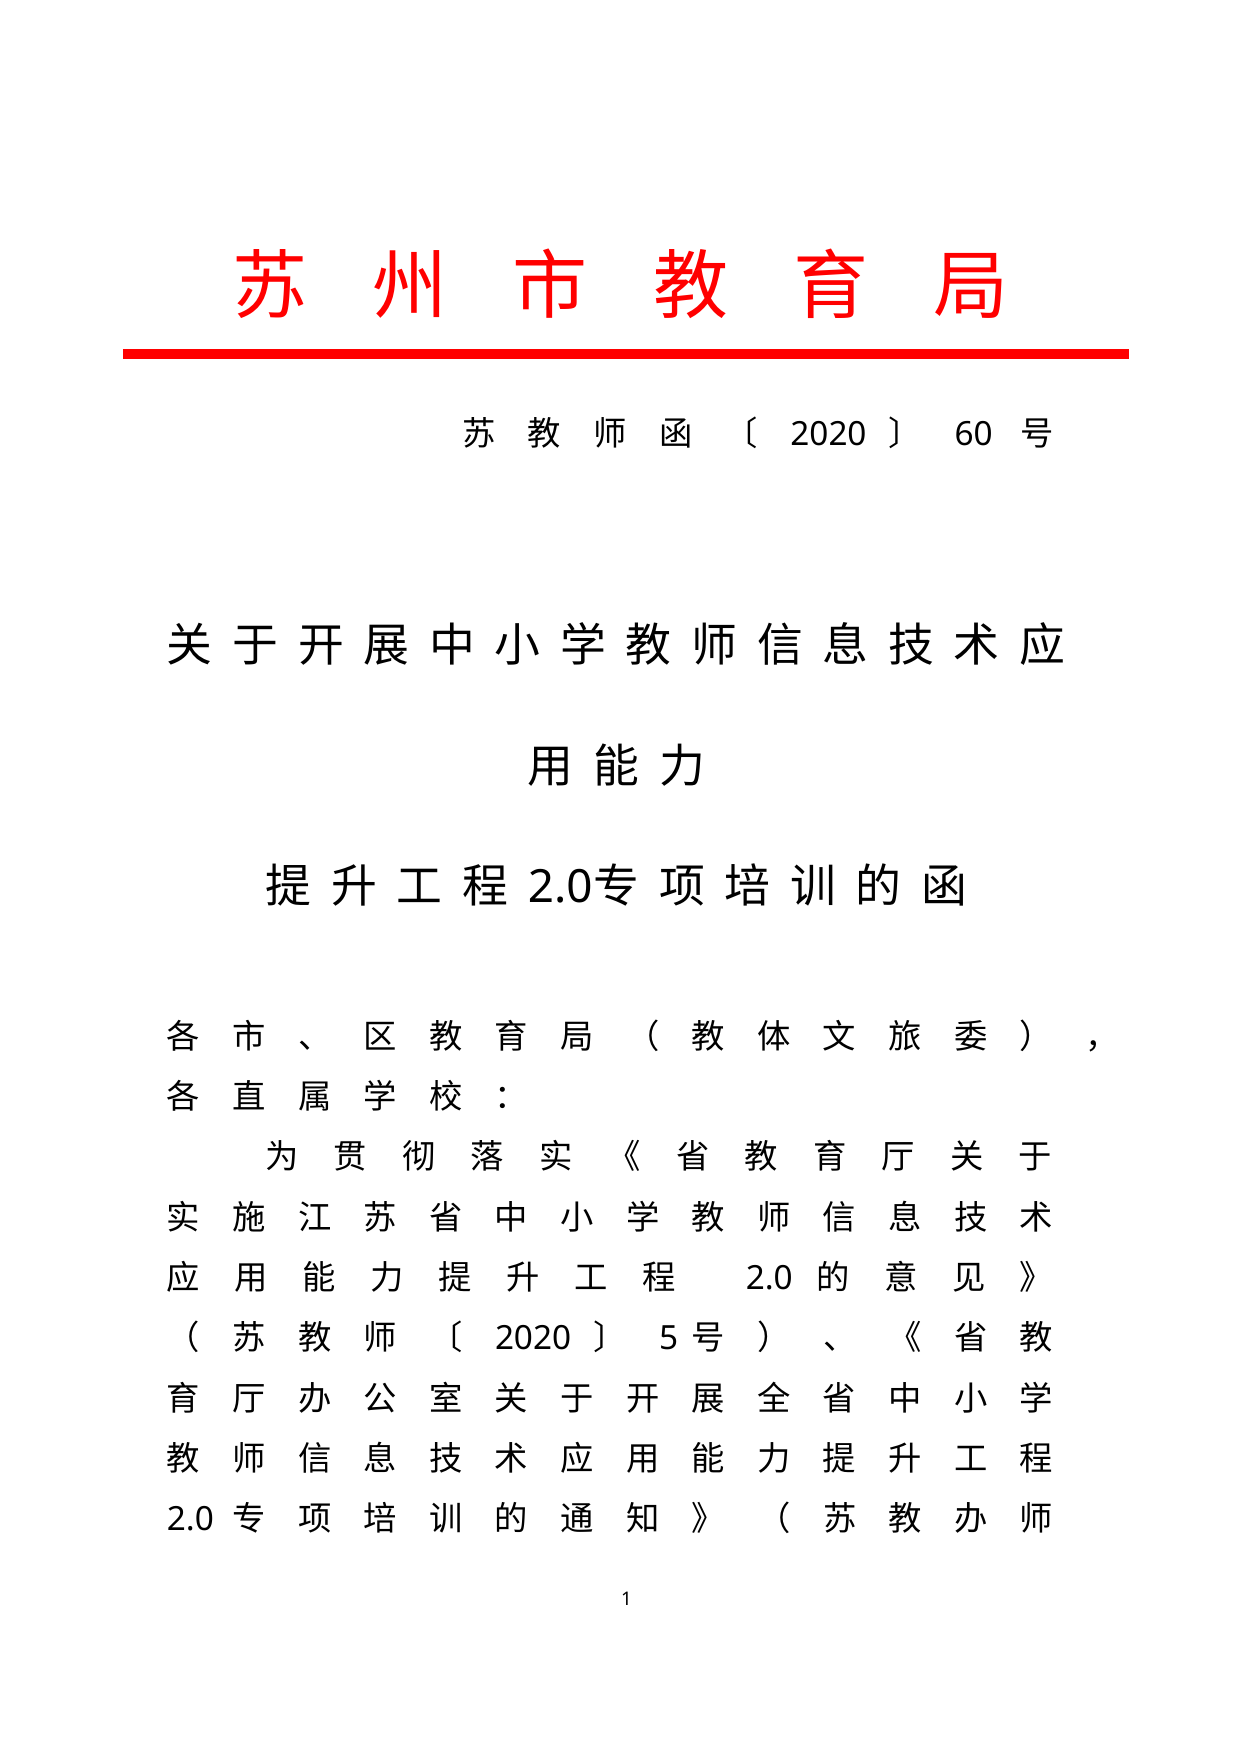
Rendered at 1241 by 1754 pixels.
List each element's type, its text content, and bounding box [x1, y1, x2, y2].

text 苏教师函〔2020〕60号 [167, 400, 1085, 461]
text 苏州市教育局 [210, 219, 1032, 340]
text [167, 1124, 1085, 1546]
text 提升工程2.0专项培训的函 [167, 822, 1085, 943]
text 各市、区教育局（教体文旅委），各直属学校： [167, 1003, 1085, 1124]
text 关于开展中小学教师信息技术应用能力 [167, 581, 1085, 822]
